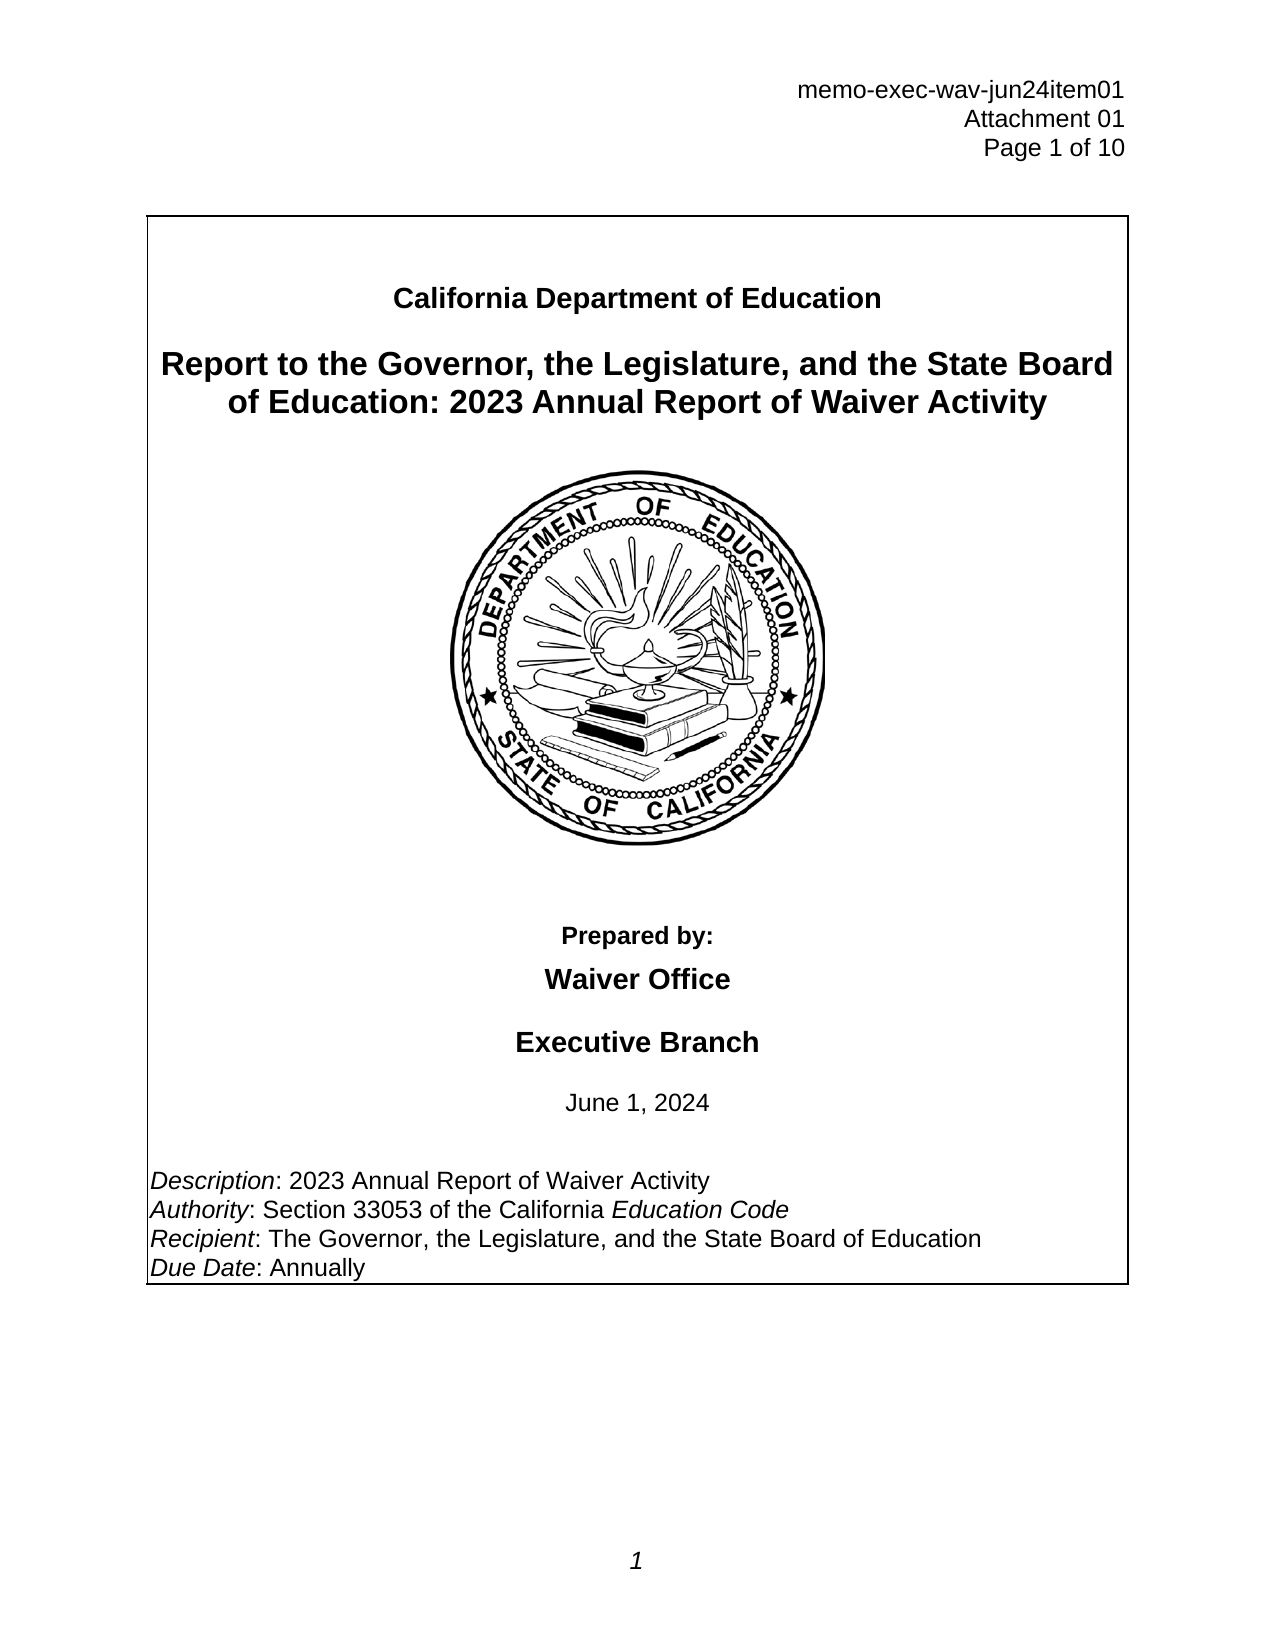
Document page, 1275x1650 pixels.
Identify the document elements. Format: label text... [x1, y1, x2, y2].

text June 1, 2024 [148, 1084, 1127, 1116]
text Authority: Section 33053 of the California Education Code [150, 1195, 1125, 1224]
text California Department of Education [148, 278, 1127, 315]
text Description: 2023 Annual Report of Waiver Activity [148, 1163, 1127, 1195]
subtitle Report to the Governor, the Legislature, and the State Board of Education: 2023 Annual Report of Waiver Activity [148, 340, 1127, 421]
text Waiver Office [148, 958, 1127, 996]
picture [450, 470, 825, 846]
text Prepared by: [148, 917, 1127, 950]
text Executive Branch [148, 1021, 1127, 1058]
text Recipient: The Governor, the Legislature, and the State Board of Education [150, 1224, 1125, 1249]
text Due Date: Annually [148, 1249, 1127, 1283]
